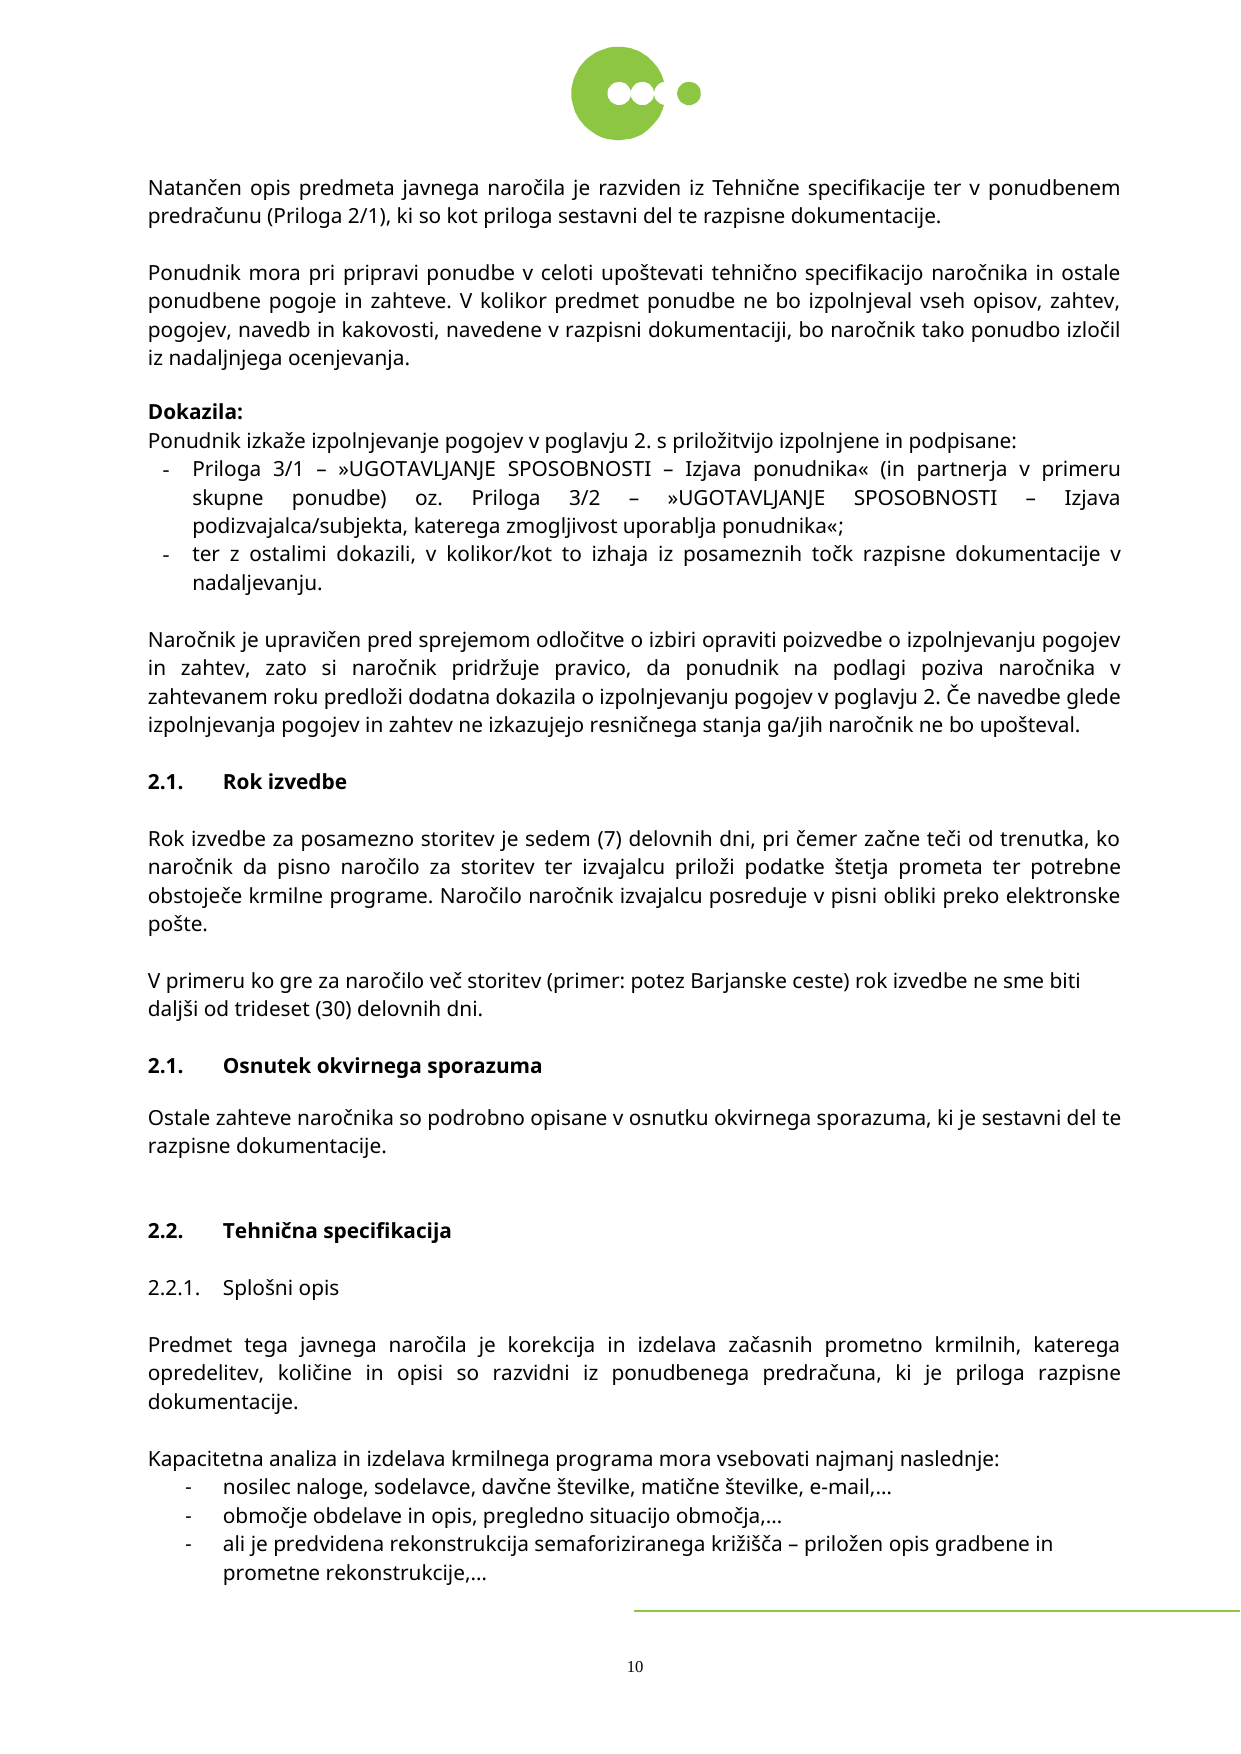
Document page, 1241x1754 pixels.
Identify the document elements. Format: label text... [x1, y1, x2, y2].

list nosilec naloge, sodelavce, davčne številke, matične številke, e-mail,… [185, 1472, 1122, 1501]
text Ponudnik izkaže izpolnjevanje pogojev v poglavju 2. s priložitvijo izpolnjene in podpisane: [148, 426, 1122, 454]
text Rok izvedbe za posamezno storitev je sedem (7) delovnih dni, pri čemer začne teči od trenutka, ko naročnik da pisno naročilo za storitev ter izvajalcu priloži podatke štetja prometa ter potrebne obstoječe krmilne programe. Naročilo naročnik izvajalcu posreduje v pisni obliki preko elektronske pošte. [148, 824, 1122, 938]
text V primeru ko gre za naročilo več storitev (primer: potez Barjanske ceste) rok izvedbe ne sme biti daljši od trideset (30) delovnih dni. [148, 966, 1122, 1023]
list Tehnična specifikacija [148, 1216, 1122, 1245]
text Naročnik je upravičen pred sprejemom odločitve o izbiri opraviti poizvedbe o izpolnjevanju pogojev in zahtev, zato si naročnik pridržuje pravico, da ponudnik na podlagi poziva naročnika v zahtevanem roku predloži dodatna dokazila o izpolnjevanju pogojev v poglavju 2. Če navedbe glede izpolnjevanja pogojev in zahtev ne izkazujejo resničnega stanja ga/jih naročnik ne bo upošteval. [148, 625, 1122, 739]
list Splošni opis [148, 1273, 1122, 1302]
list Priloga 3/1 – »UGOTAVLJANJE SPOSOBNOSTI – Izjava ponudnika« (in partnerja v primeru skupne ponudbe) oz. Priloga 3/2 – »UGOTAVLJANJE SPOSOBNOSTI – Izjava podizvajalca/subjekta, katerega zmogljivost uporablja ponudnika«; [162, 454, 1122, 539]
list območje obdelave in opis, pregledno situacijo območja,… [185, 1501, 1122, 1529]
text Kapacitetna analiza in izdelava krmilnega programa mora vsebovati najmanj naslednje: [148, 1444, 1122, 1472]
text Dokazila: [148, 397, 1122, 426]
list ali je predvidena rekonstrukcija semaforiziranega križišča – priložen opis gradbene in prometne rekonstrukcije,… [185, 1529, 1122, 1586]
text Natančen opis predmeta javnega naročila je razviden iz Tehnične specifikacije ter v ponudbenem predračunu (Priloga 2/1), ki so kot priloga sestavni del te razpisne dokumentacije. [148, 173, 1122, 230]
list Rok izvedbe [148, 767, 1122, 796]
text Ostale zahteve naročnika so podrobno opisane v osnutku okvirnega sporazuma, ki je sestavni del te razpisne dokumentacije. [148, 1103, 1122, 1159]
list Osnutek okvirnega sporazuma [148, 1051, 1122, 1080]
text Predmet tega javnega naročila je korekcija in izdelava začasnih prometno krmilnih, katerega opredelitev, količine in opisi so razvidni iz ponudbenega predračuna, ki je priloga razpisne dokumentacije. [148, 1330, 1122, 1415]
list ter z ostalimi dokazili, v kolikor/kot to izhaja iz posameznih točk razpisne dokumentacije v nadaljevanju. [162, 539, 1122, 596]
text Ponudnik mora pri pripravi ponudbe v celoti upoštevati tehnično specifikacijo naročnika in ostale ponudbene pogoje in zahteve. V kolikor predmet ponudbe ne bo izpolnjeval vseh opisov, zahtev, pogojev, navedb in kakovosti, navedene v razpisni dokumentaciji, bo naročnik tako ponudbo izločil iz nadaljnjega ocenjevanja. [148, 258, 1122, 372]
